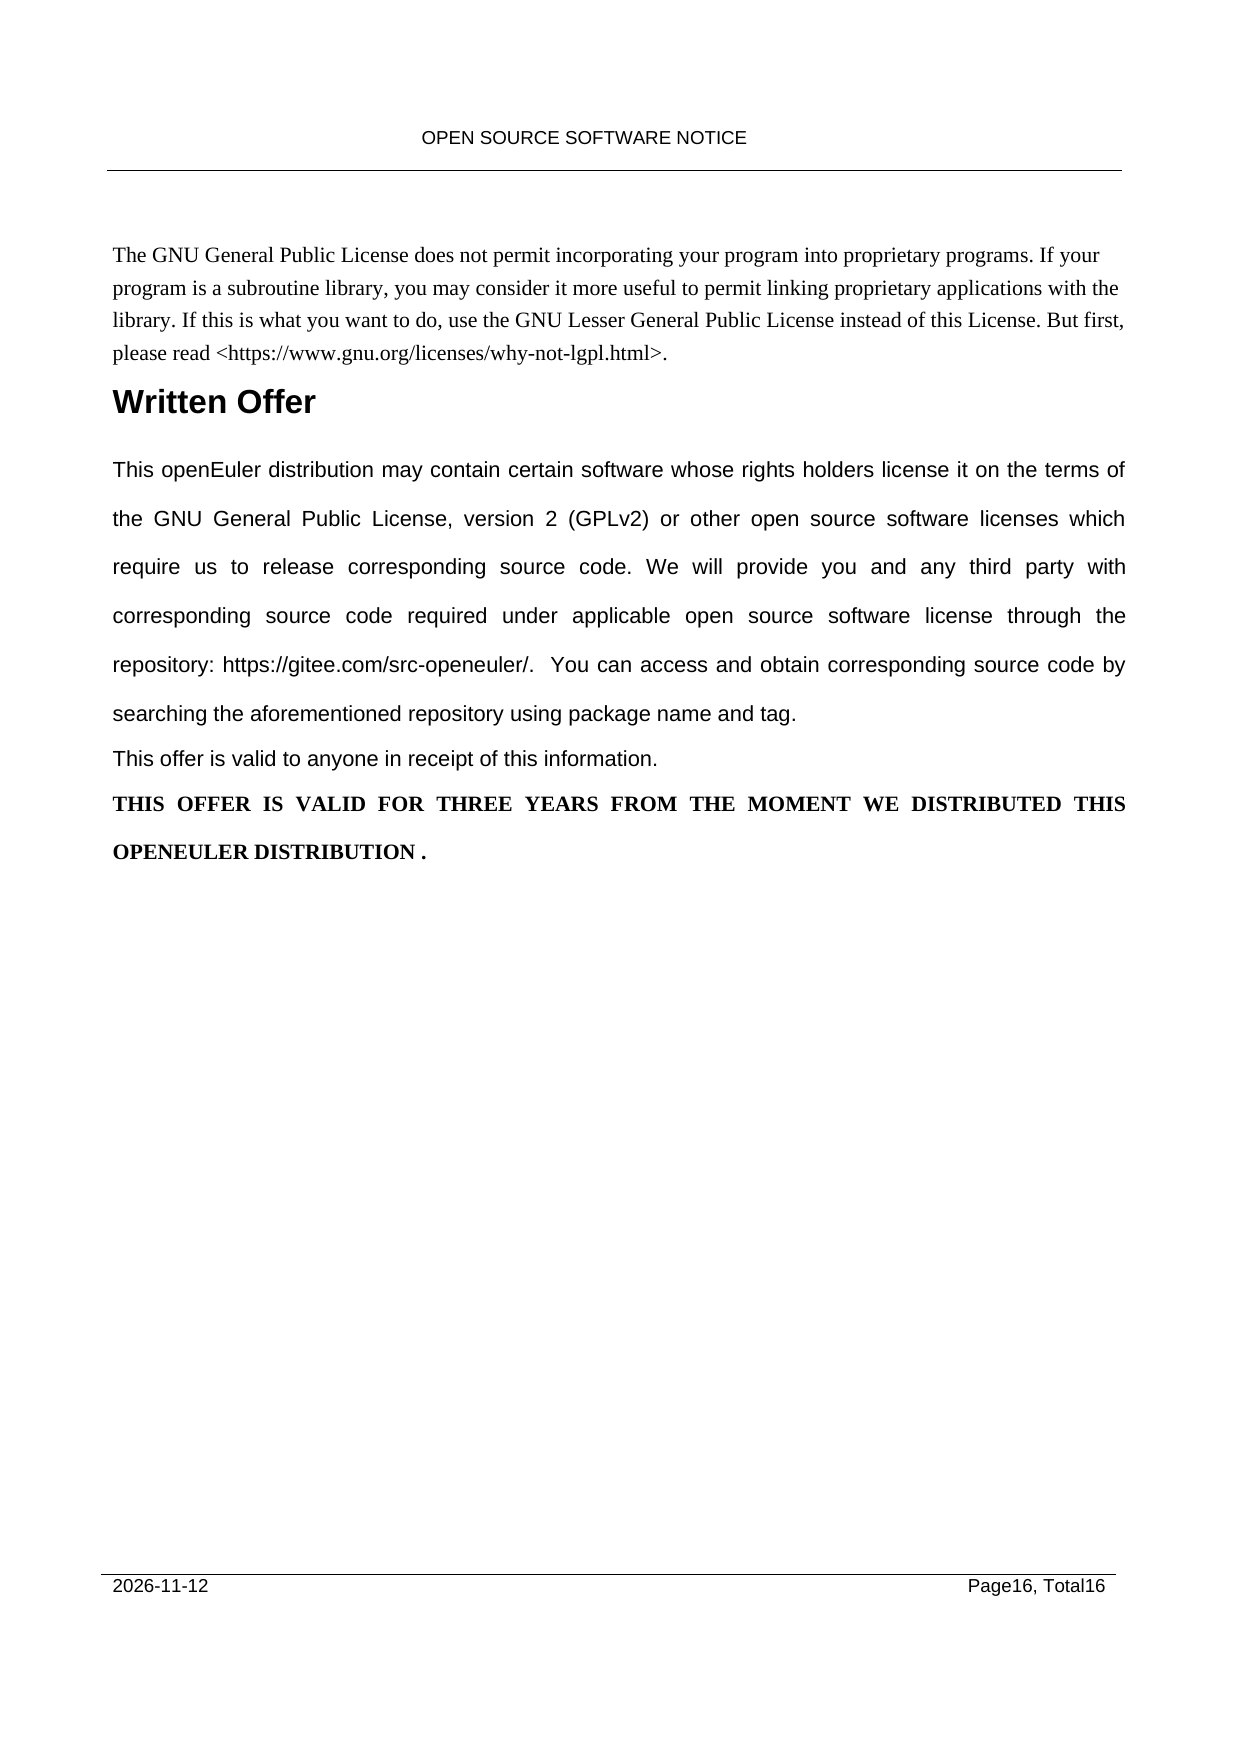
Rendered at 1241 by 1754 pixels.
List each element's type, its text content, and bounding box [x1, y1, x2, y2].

text This openEuler distribution may contain certain software whose rights holders license it on the terms of the GNU General Public License, version 2 (GPLv2) or other open source software licenses which require us to release corresponding source code. We will provide you and any third party with corresponding source code required under applicable open source software license through the repository: https://gitee.com/src-openeuler/. You can access and obtain corresponding source code by searching the aforementioned repository using package name and tag. [112, 453, 1128, 729]
text THIS OFFER IS VALID FOR THREE YEARS FROM THE MOMENT WE DISTRIBUTED THIS OPENEULER DISTRIBUTION . [112, 787, 1128, 868]
text Written Offer [112, 369, 1128, 434]
text This offer is valid to anyone in receipt of this information. [112, 742, 1128, 774]
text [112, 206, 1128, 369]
